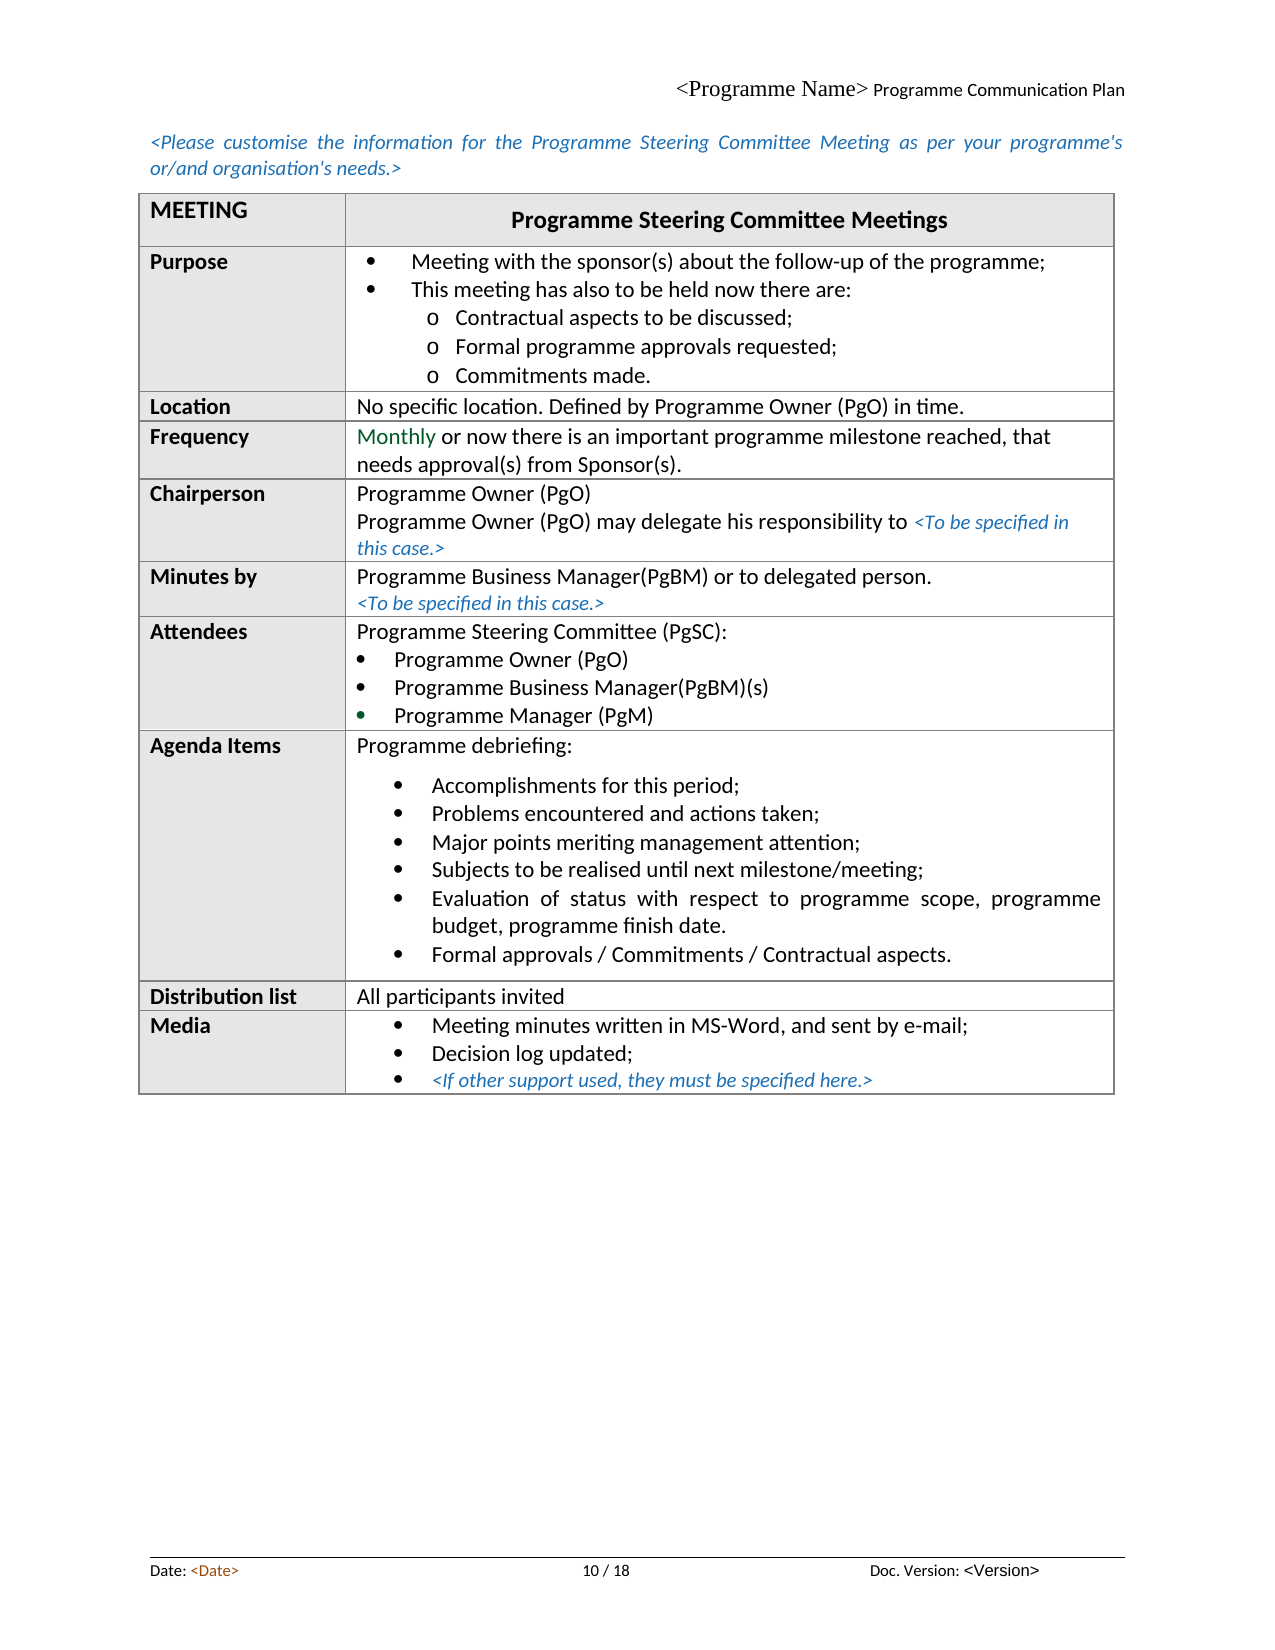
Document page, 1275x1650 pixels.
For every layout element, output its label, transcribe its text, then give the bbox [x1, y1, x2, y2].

table_cell Location [140, 392, 345, 420]
table_cell Agenda Items [140, 731, 345, 980]
table_cell Programme Owner (PgO) Programme Owner (PgO) may delegate his responsibility to <To be specified in this case.> [346, 480, 1113, 561]
table_cell Programme Business Manager(PgBM) or to delegated person. <To be specified in this case.> [346, 562, 1113, 616]
table_cell Attendees [140, 617, 345, 729]
table_cell Meeting with the sponsor(s) about the follow-up of the programme; This meeting has also to be held now there are: Contractual aspects to be discussed; Formal programme approvals requested; Commitments made. [346, 247, 1113, 391]
table_cell All participants invited [346, 982, 1113, 1010]
table_cell Chairperson [140, 480, 345, 561]
table_cell Programme debriefing: Accomplishments for this period; Problems encountered and actions taken; Major points meriting management attention; Subjects to be realised until next milestone/meeting; Evaluation of status with respect to programme scope, programme budget, programme finish date. Formal approvals / Commitments / Contractual aspects. [346, 731, 1113, 980]
table_cell Programme Steering Committee (PgSC): Programme Owner (PgO) Programme Business Manager(PgBM)(s) Programme Manager (PgM) [346, 617, 1113, 729]
table_cell Media [140, 1011, 345, 1093]
table_cell Distribution list [140, 982, 345, 1010]
table_cell Meeting minutes written in MS-Word, and sent by e-mail; Decision log updated; <If other support used, they must be specified here.> [346, 1011, 1113, 1093]
table_cell Frequency [140, 422, 345, 478]
table_header Programme Steering Committee Meetings [346, 194, 1113, 246]
table_cell Monthly or now there is an important programme milestone reached, that needs approval(s) from Sponsor(s). [346, 422, 1113, 478]
table_header MEETING [140, 194, 345, 246]
table_cell Purpose [140, 247, 345, 391]
table_cell No specific location. Defined by Programme Owner (PgO) in time. [346, 392, 1113, 420]
table_cell Minutes by [140, 562, 345, 616]
text <Please customise the information for the Programme Steering Committee Meeting as per your programme's or/and organisation's needs.> [150, 129, 1125, 180]
